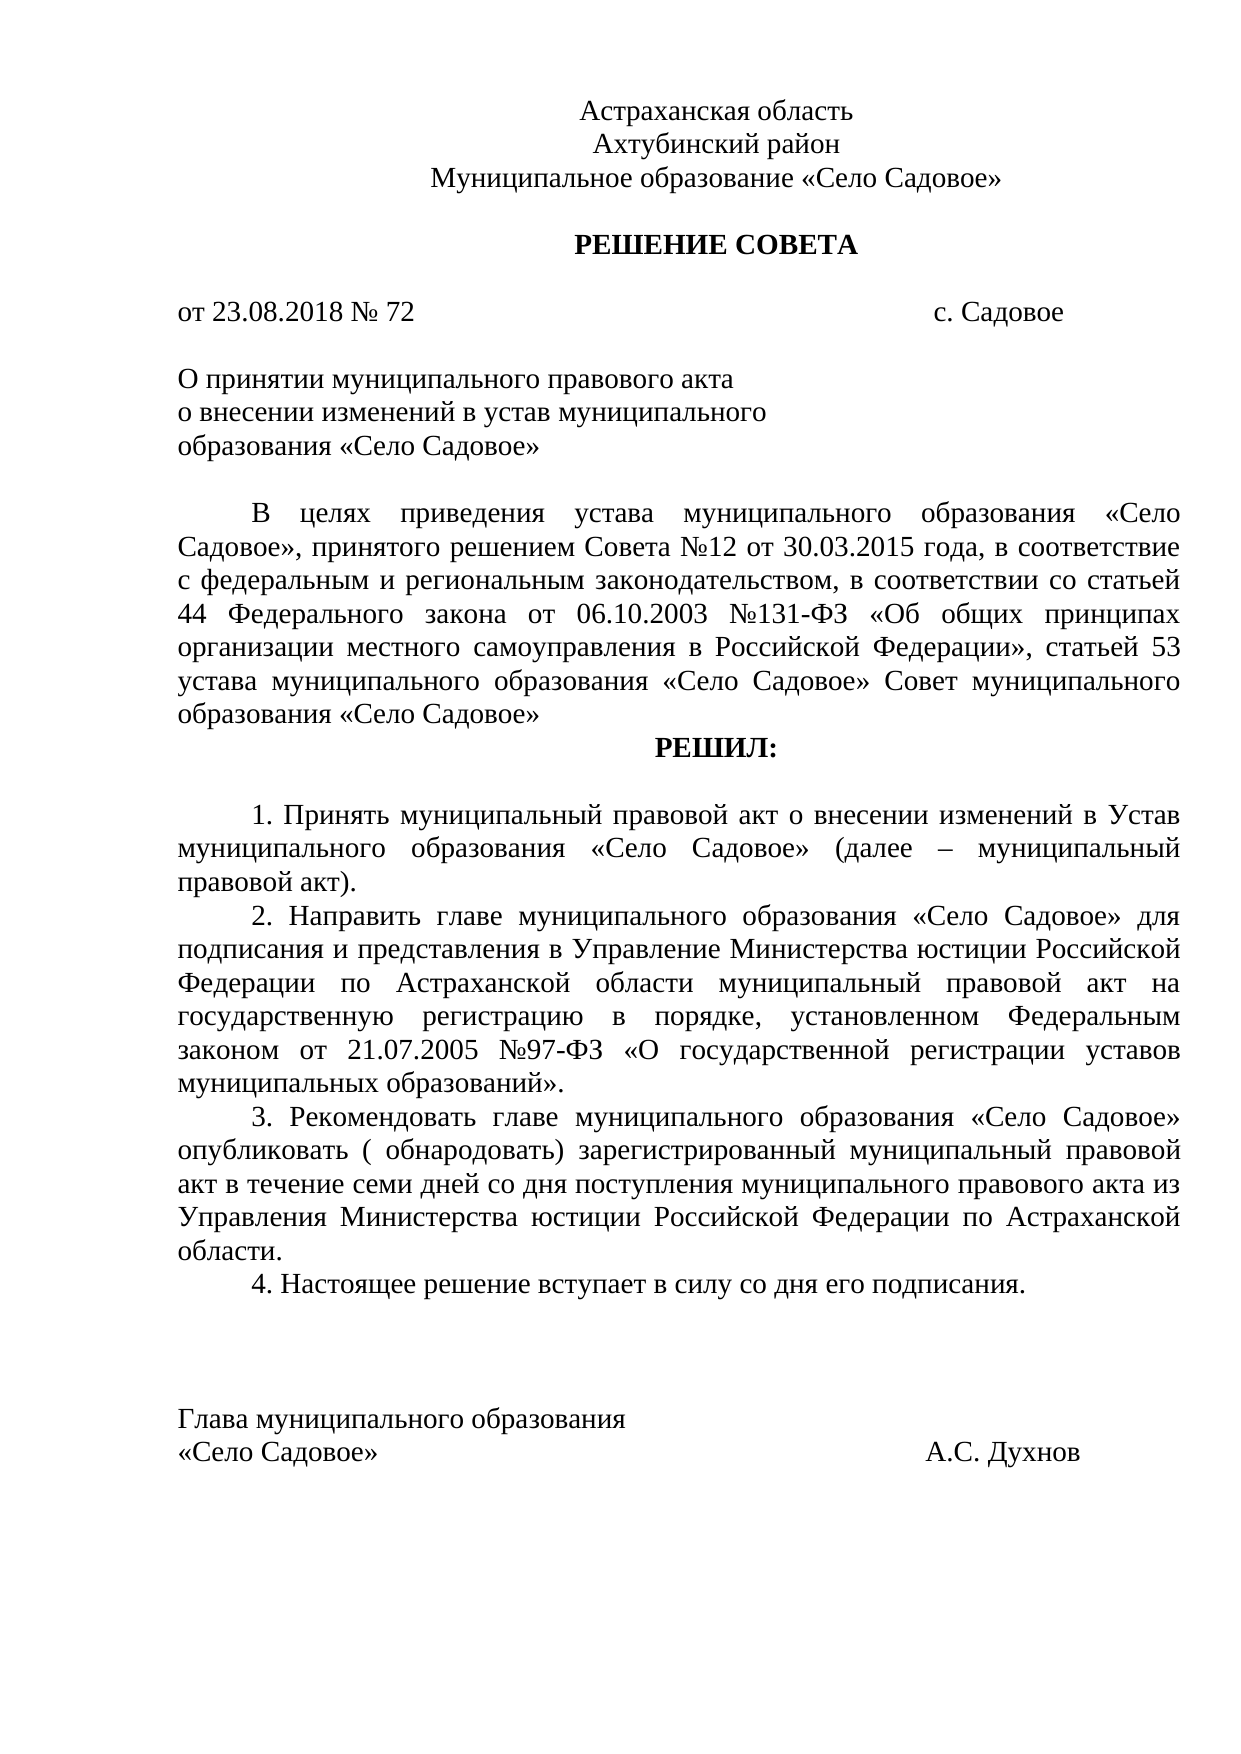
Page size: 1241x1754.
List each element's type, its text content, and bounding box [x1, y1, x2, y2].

text Глава муниципального образования [177, 1401, 1181, 1434]
list 3. Рекомендовать главе муниципального образования «Село Садовое» опубликовать ( обнародовать) зарегистрированный муниципальный правовой акт в течение семи дней со дня поступления муниципального правового акта из Управления Министерства юстиции Российской Федерации по Астраханской области. [177, 1099, 1181, 1267]
list 2. Направить главе муниципального образования «Село Садовое» для подписания и представления в Управление Министерства юстиции Российской Федерации по Астраханской области муниципальный правовой акт на государственную регистрацию в порядке, установленном Федеральным законом от 21.07.2005 №97-ФЗ «О государственной регистрации уставов муниципальных образований». [177, 898, 1181, 1099]
list 1. Принять муниципальный правовой акт о внесении изменений в Устав муниципального образования «Село Садовое» (далее – муниципальный правовой акт). [177, 797, 1181, 898]
list 4. Настоящее решение вступает в силу со дня его подписания. [177, 1267, 1181, 1300]
text образования «Село Садовое» [177, 428, 1181, 462]
text от 23.08.2018 № 72 с. Садовое [177, 294, 1181, 327]
text Муниципальное образование «Село Садовое» [177, 160, 1181, 193]
text В целях приведения устава муниципального образования «Село Садовое», принятого решением Совета №12 от 30.03.2015 года, в соответствие с федеральным и региональным законодательством, в соответствии со статьей 44 Федерального закона от 06.10.2003 №131-ФЗ «Об общих принципах организации местного самоуправления в Российской Федерации», статьей 53 устава муниципального образования «Село Садовое» Совет муниципального образования «Село Садовое» [177, 495, 1181, 730]
text о внесении изменений в устав муниципального [177, 394, 1181, 428]
text «Село Садовое» А.С. Духнов [177, 1434, 1181, 1468]
text Астраханская область [177, 93, 1181, 126]
text О принятии муниципального правового акта [177, 361, 1181, 394]
text РЕШЕНИЕ СОВЕТА [177, 227, 1181, 260]
text РЕШИЛ: [177, 730, 1181, 763]
text Ахтубинский район [177, 126, 1181, 160]
